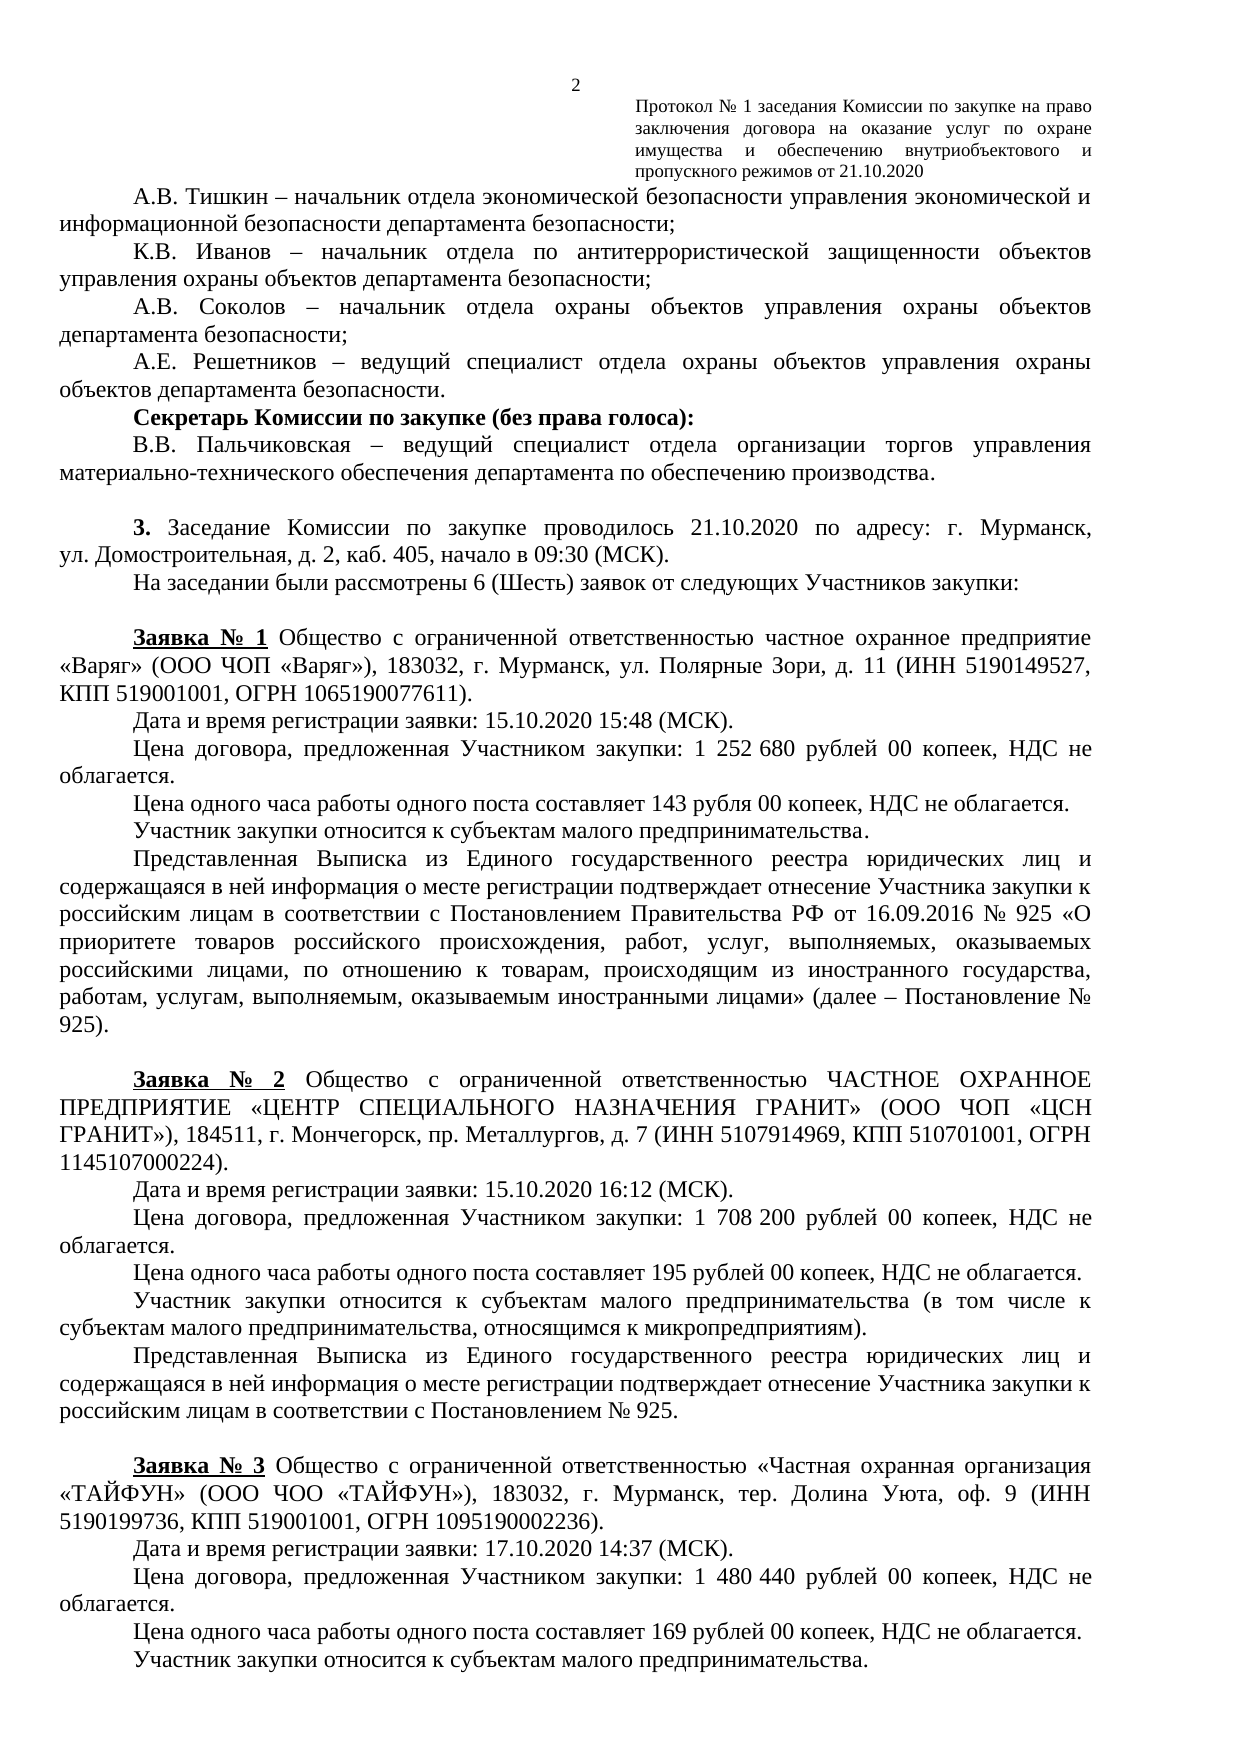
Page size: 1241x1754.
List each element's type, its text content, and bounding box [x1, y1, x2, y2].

text В.В. Пальчиковская – ведущий специалист отдела организации торгов управления материально-технического обеспечения департамента по обеспечению производства. [59, 430, 1092, 485]
text К.В. Иванов – начальник отдела по антитеррористической защищенности объектов управления охраны объектов департамента безопасности; [59, 237, 1092, 292]
text Секретарь Комиссии по закупке (без права голоса): [59, 402, 1092, 430]
text Цена одного часа работы одного поста составляет 169 рублей 00 копеек, НДС не облагается. [59, 1617, 1092, 1645]
text Представленная Выписка из Единого государственного реестра юридических лиц и содержащаяся в ней информация о месте регистрации подтверждает отнесение Участника закупки к российским лицам в соответствии с Постановлением Правительства РФ от 16.09.2016 № 925 «О приоритете товаров российского происхождения, работ, услуг, выполняемых, оказываемых российскими лицами, по отношению к товарам, происходящим из иностранного государства, работам, услугам, выполняемым, оказываемым иностранными лицами» (далее – Постановление № 925). [59, 844, 1092, 1037]
text Заявка № 3 Общество с ограниченной ответственностью «Частная охранная организация «ТАЙФУН» (ООО ЧОО «ТАЙФУН»), 183032, г. Мурманск, тер. Долина Уюта, оф. 9 (ИНН 5190199736, КПП 519001001, ОГРН 1095190002236). [59, 1451, 1092, 1534]
text Участник закупки относится к субъектам малого предпринимательства. [59, 817, 1092, 844]
text А.Е. Решетников – ведущий специалист отдела охраны объектов управления охраны объектов департамента безопасности. [59, 347, 1092, 402]
text А.В. Соколов – начальник отдела охраны объектов управления охраны объектов департамента безопасности; [59, 292, 1092, 347]
text Заявка № 1 Общество с ограниченной ответственностью частное охранное предприятие «Варяг» (ООО ЧОП «Варяг»), 183032, г. Мурманск, ул. Полярные Зори, д. 11 (ИНН 5190149527, КПП 519001001, ОГРН 1065190077611). [59, 623, 1092, 706]
text Цена договора, предложенная Участником закупки: 1 480 440 рублей 00 копеек, НДС не облагается. [59, 1562, 1092, 1617]
text Дата и время регистрации заявки: 15.10.2020 16:12 (МСК). [59, 1175, 1092, 1203]
text Цена договора, предложенная Участником закупки: 1 252 680 рублей 00 копеек, НДС не облагается. [59, 734, 1092, 789]
text Цена одного часа работы одного поста составляет 195 рублей 00 копеек, НДС не облагается. [59, 1258, 1092, 1286]
text Дата и время регистрации заявки: 15.10.2020 15:48 (МСК). [59, 706, 1092, 734]
text Цена одного часа работы одного поста составляет 143 рубля 00 копеек, НДС не облагается. [59, 789, 1092, 817]
text А.В. Тишкин – начальник отдела экономической безопасности управления экономической и информационной безопасности департамента безопасности; [59, 182, 1092, 237]
text Заявка № 2 Общество с ограниченной ответственностью ЧАСТНОЕ ОХРАННОЕ ПРЕДПРИЯТИЕ «ЦЕНТР СПЕЦИАЛЬНОГО НАЗНАЧЕНИЯ ГРАНИТ» (ООО ЧОП «ЦСН ГРАНИТ»), 184511, г. Мончегорск, пр. Металлургов, д. 7 (ИНН 5107914969, КПП 510701001, ОГРН 1145107000224). [59, 1065, 1092, 1175]
text Участник закупки относится к субъектам малого предпринимательства. [59, 1645, 1092, 1672]
subtitle 3. Заседание Комиссии по закупке проводилось 21.10.2020 по адресу: г. Мурманск, ул. Домостроительная, д. 2, каб. 405, начало в 09:30 (МСК). [59, 513, 1092, 568]
text Дата и время регистрации заявки: 17.10.2020 14:37 (МСК). [59, 1534, 1092, 1562]
text На заседании были рассмотрены 6 (Шесть) заявок от следующих Участников закупки: [59, 568, 1092, 596]
text Цена договора, предложенная Участником закупки: 1 708 200 рублей 00 копеек, НДС не облагается. [59, 1203, 1092, 1258]
